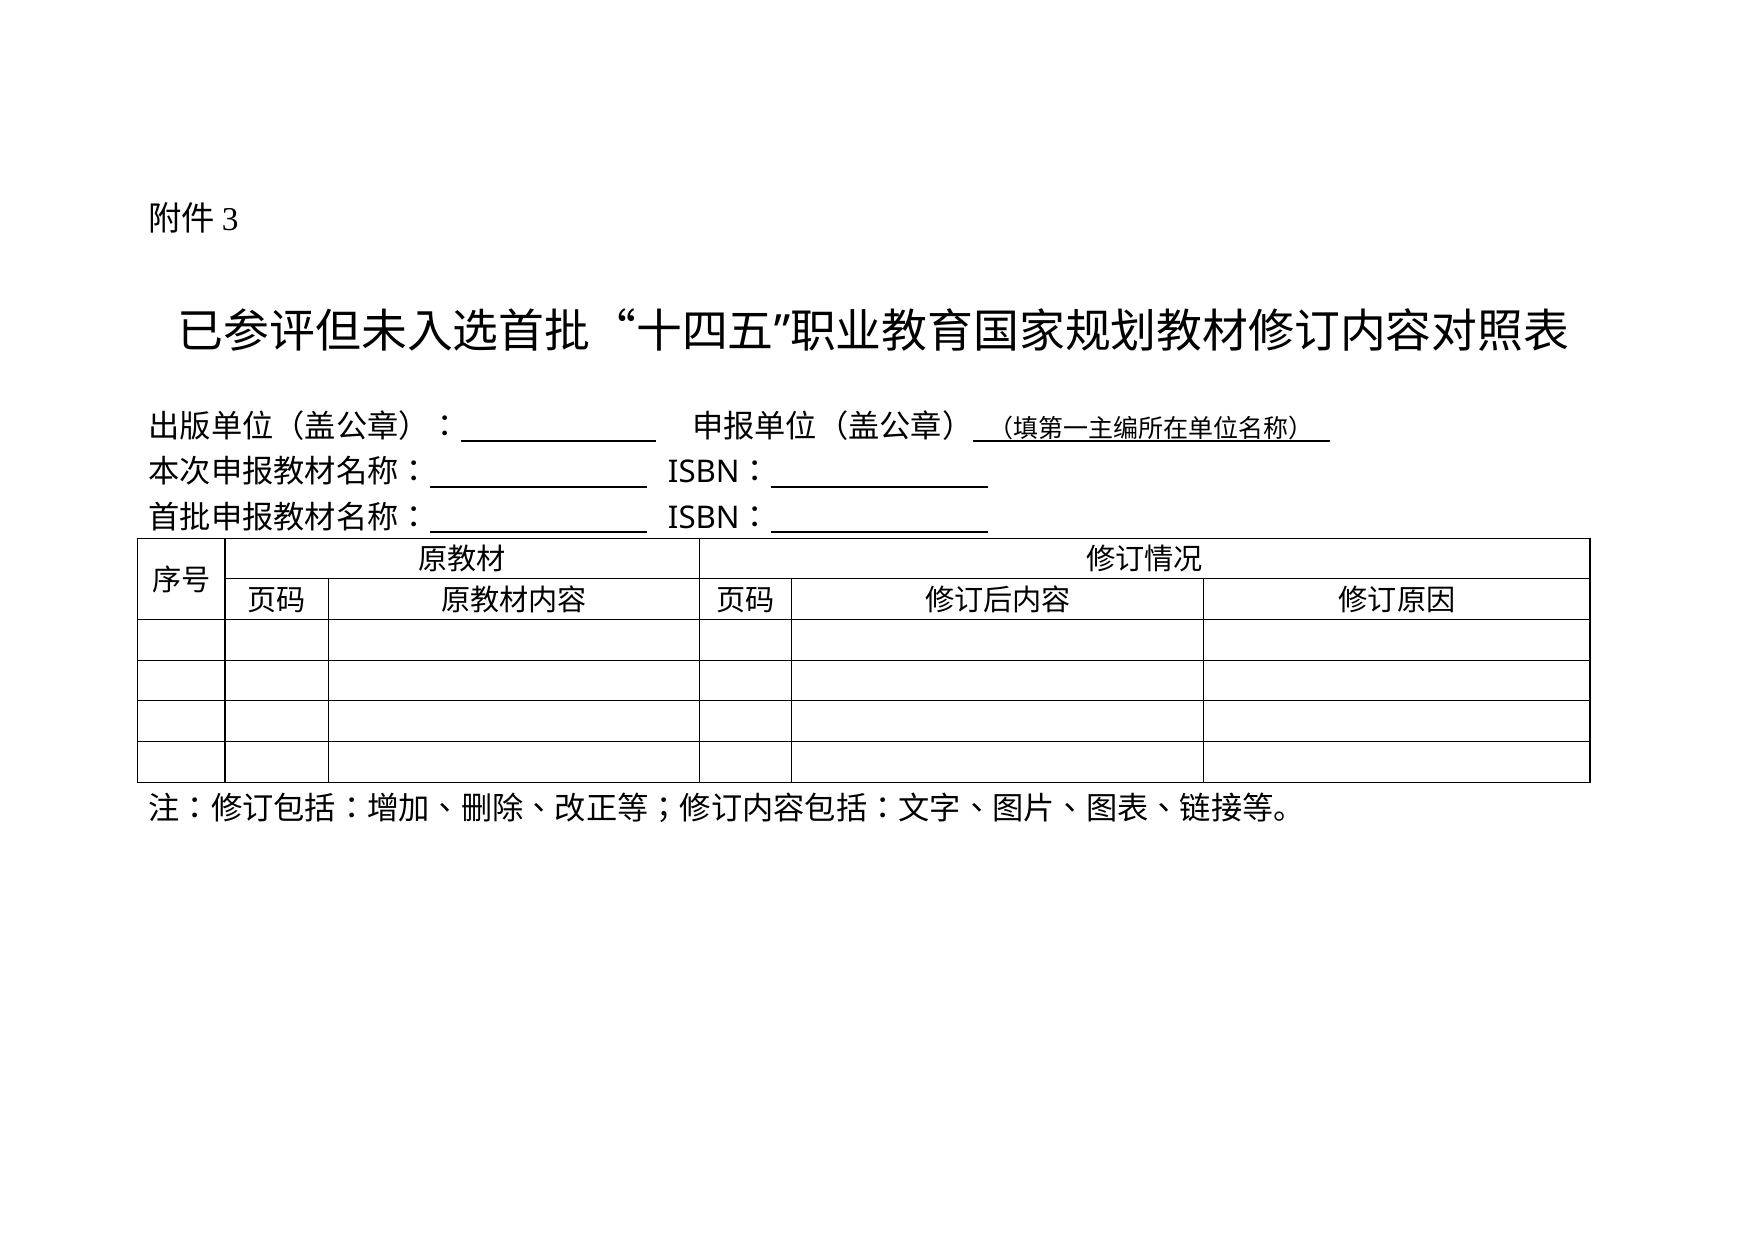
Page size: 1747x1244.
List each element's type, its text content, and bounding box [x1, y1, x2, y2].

table_cell [792, 620, 1203, 660]
text 本次申报教材名称： ISBN： [148, 447, 1599, 492]
table_header 修订情况 [700, 539, 1589, 578]
table_cell 原教材内容 [329, 579, 699, 619]
table_cell [138, 701, 224, 741]
table_cell [700, 661, 791, 700]
table_cell [226, 620, 328, 660]
table_cell [792, 742, 1203, 782]
table_cell [138, 742, 224, 782]
table_cell [329, 620, 699, 660]
text 已参评但未入选首批“十四五”职业教育国家规划教材修订内容对照表 [148, 300, 1599, 359]
table_cell [138, 661, 224, 700]
table_cell [226, 661, 328, 700]
table_cell 页码 [226, 579, 328, 619]
text 出版单位（盖公章）： 申报单位（盖公章） （填第一主编所在单位名称） [148, 401, 1599, 447]
table_cell [1204, 701, 1589, 741]
table_cell [329, 742, 699, 782]
table_cell 页码 [700, 579, 791, 619]
table_cell [329, 661, 699, 700]
table_cell [1204, 620, 1589, 660]
table_cell [226, 742, 328, 782]
table_cell [700, 701, 791, 741]
table_cell [329, 701, 699, 741]
table_cell [792, 661, 1203, 700]
table_cell [226, 701, 328, 741]
table_cell [700, 620, 791, 660]
text 注：修订包括：增加、删除、改正等；修订内容包括：文字、图片、图表、链接等。 [148, 783, 1599, 828]
table_cell [700, 742, 791, 782]
table_cell [792, 701, 1203, 741]
text 首批申报教材名称： ISBN： [148, 492, 1599, 537]
table_cell 修订原因 [1204, 579, 1589, 619]
table_cell [1204, 742, 1589, 782]
table_cell [138, 620, 224, 660]
table_header 原教材 [226, 539, 699, 578]
text 附件3 [148, 184, 1599, 242]
table_cell [1204, 661, 1589, 700]
table_cell 修订后内容 [792, 579, 1203, 619]
table_header 序号 [138, 539, 224, 619]
